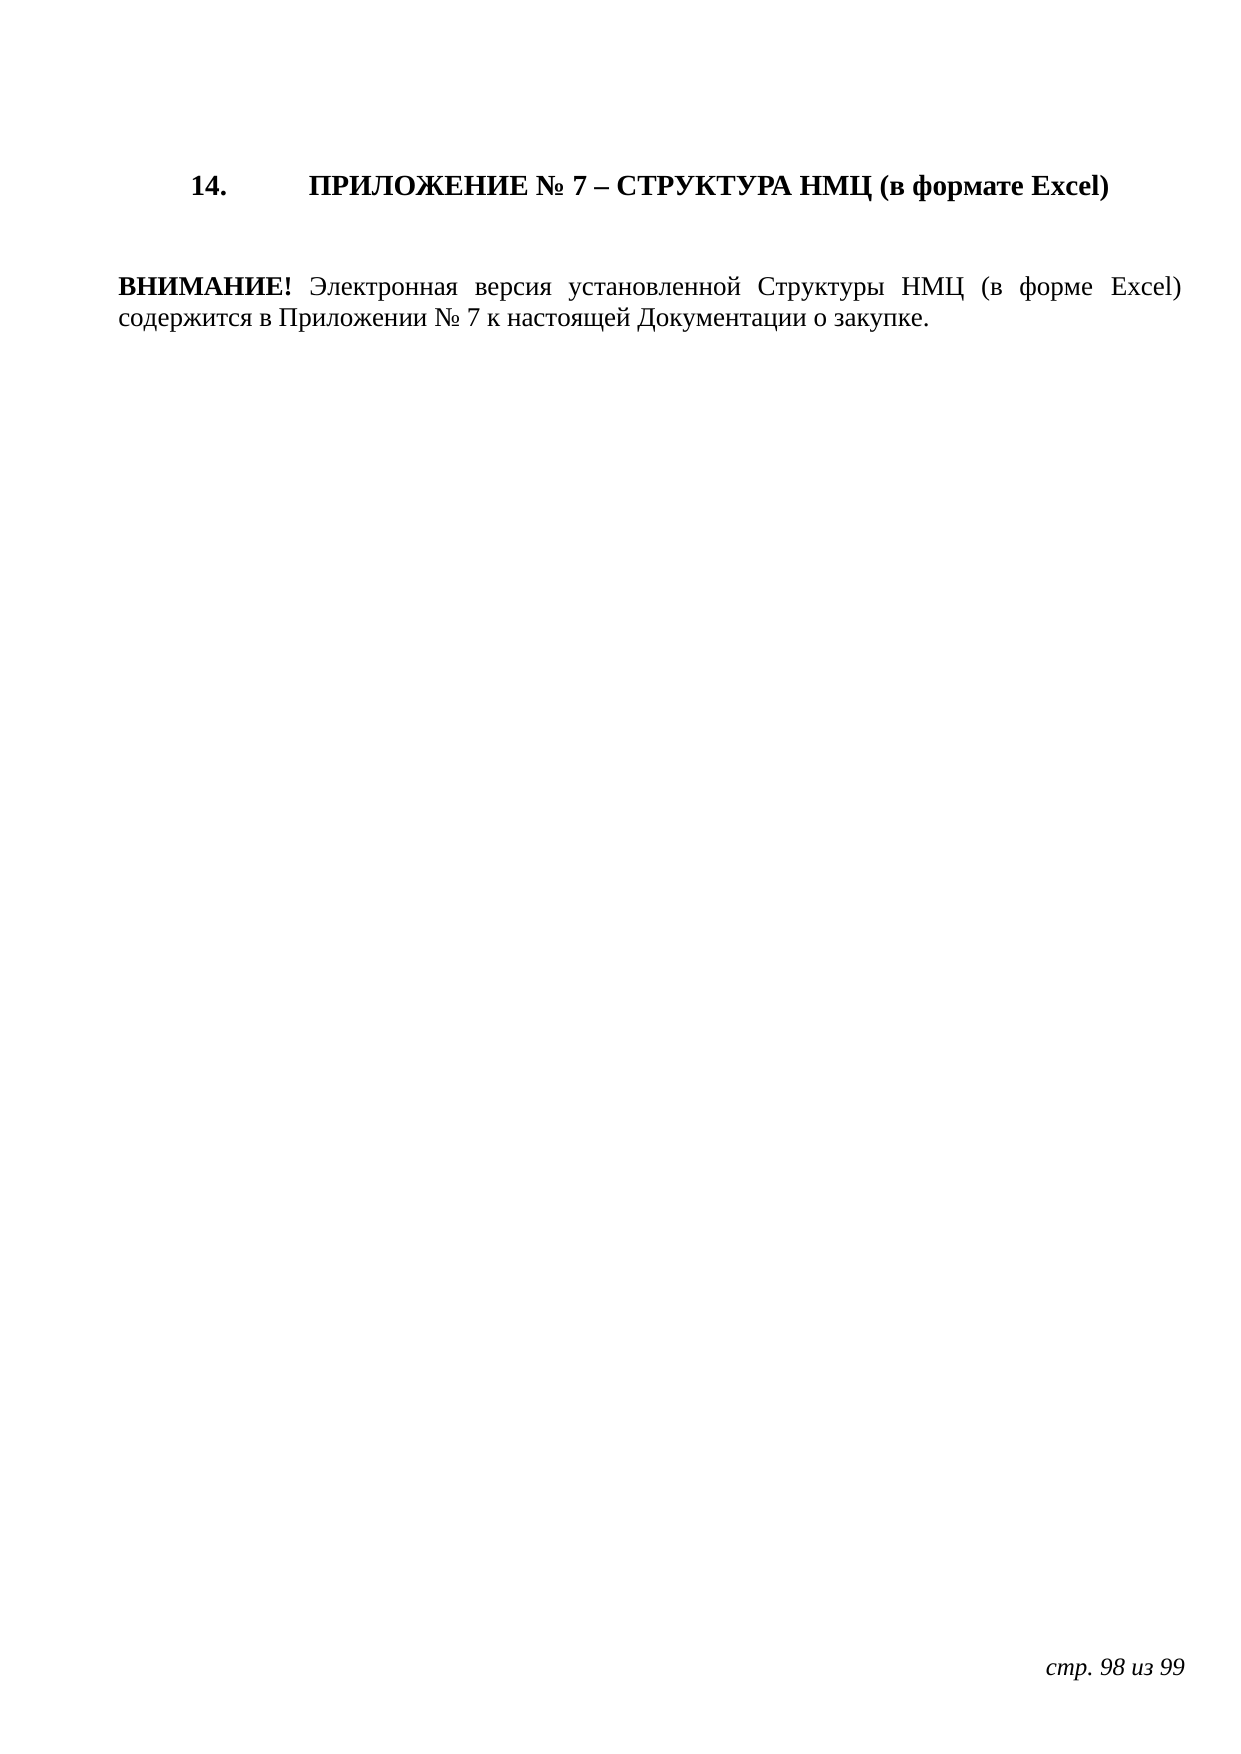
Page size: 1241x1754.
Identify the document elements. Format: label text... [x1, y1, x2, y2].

subtitle ПРИЛОЖЕНИЕ № 7 – СТРУКТУРА НМЦ (в формате Excel) [118, 168, 1181, 202]
text ВНИМАНИЕ! Электронная версия установленной Структуры НМЦ (в форме Excel) содержится в Приложении № 7 к настоящей Документации о закупке. [118, 270, 1181, 333]
